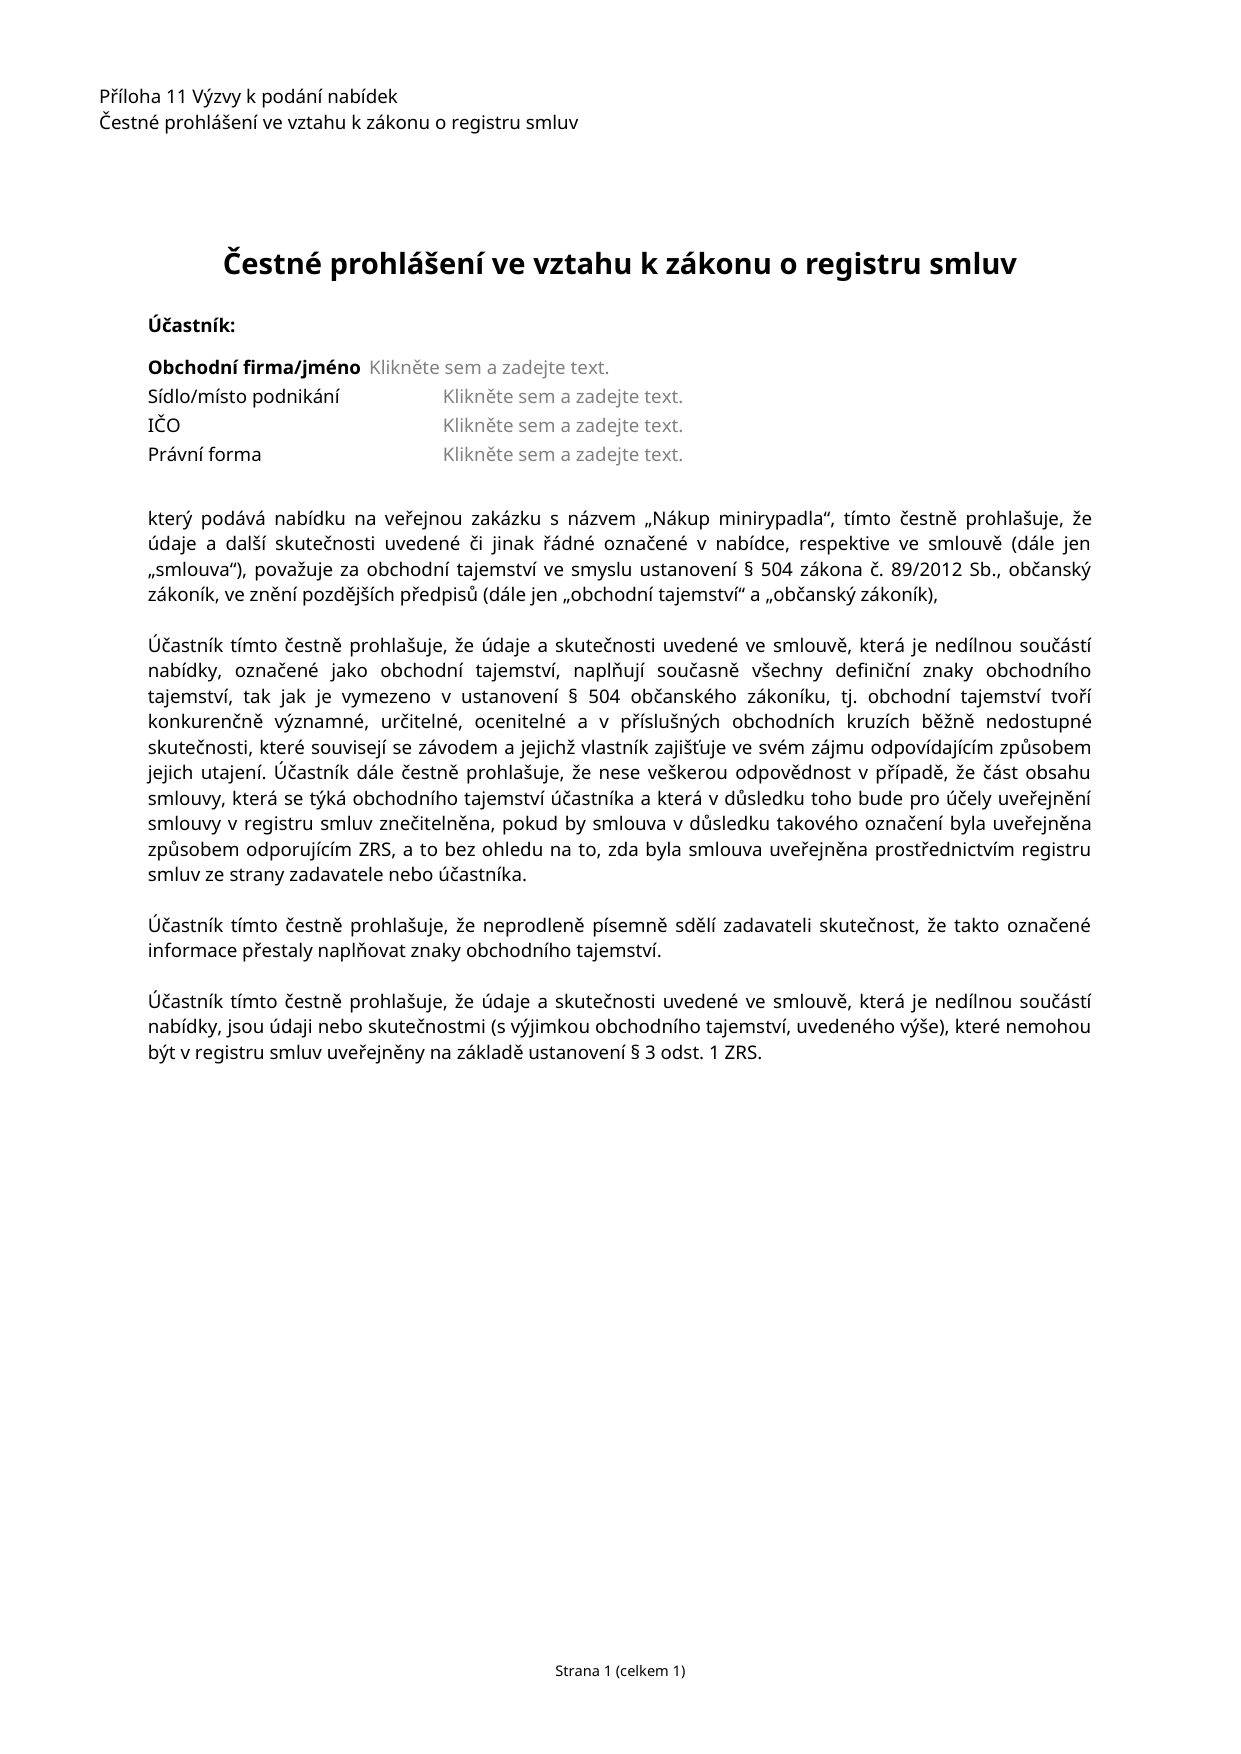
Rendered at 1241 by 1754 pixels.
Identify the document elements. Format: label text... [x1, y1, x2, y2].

text Účastník: [148, 308, 1093, 339]
title Čestné prohlášení ve vztahu k zákonu o registru smluv [148, 243, 1093, 283]
text který podává nabídku na veřejnou zakázku s názvem „Nákup minirypadla“, tímto čestně prohlašuje, že údaje a další skutečnosti uvedené či jinak řádné označené v nabídce, respektive ve smlouvě (dále jen „smlouva“), považuje za obchodní tajemství ve smyslu ustanovení § 504 zákona č. 89/2012 Sb., občanský zákoník, ve znění pozdějších předpisů (dále jen „obchodní tajemství“ a „občanský zákoník), [148, 505, 1093, 607]
text Účastník tímto čestně prohlašuje, že údaje a skutečnosti uvedené ve smlouvě, která je nedílnou součástí nabídky, označené jako obchodní tajemství, naplňují současně všechny definiční znaky obchodního tajemství, tak jak je vymezeno v ustanovení § 504 občanského zákoníku, tj. obchodní tajemství tvoří konkurenčně významné, určitelné, ocenitelné a v příslušných obchodních kruzích běžně nedostupné skutečnosti, které souvisejí se závodem a jejichž vlastník zajišťuje ve svém zájmu odpovídajícím způsobem jejich utajení. Účastník dále čestně prohlašuje, že nese veškerou odpovědnost v případě, že část obsahu smlouvy, která se týká obchodního tajemství účastníka a která v důsledku toho bude pro účely uveřejnění smlouvy v registru smluv znečitelněna, pokud by smlouva v důsledku takového označení byla uveřejněna způsobem odporujícím ZRS, a to bez ohledu na to, zda byla smlouva uveřejněna prostřednictvím registru smluv ze strany zadavatele nebo účastníka. [148, 632, 1093, 887]
text Účastník tímto čestně prohlašuje, že neprodleně písemně sdělí zadavateli skutečnost, že takto označené informace přestaly naplňovat znaky obchodního tajemství. [148, 912, 1093, 963]
text IČO [148, 409, 1093, 438]
text Obchodní firma/jméno [148, 351, 1093, 380]
text Právní forma [148, 438, 1093, 467]
text Sídlo/místo podnikání [148, 380, 1093, 409]
text Účastník tímto čestně prohlašuje, že údaje a skutečnosti uvedené ve smlouvě, která je nedílnou součástí nabídky, jsou údaji nebo skutečnostmi (s výjimkou obchodního tajemství, uvedeného výše), které nemohou být v registru smluv uveřejněny na základě ustanovení § 3 odst. 1 ZRS. [148, 988, 1093, 1065]
